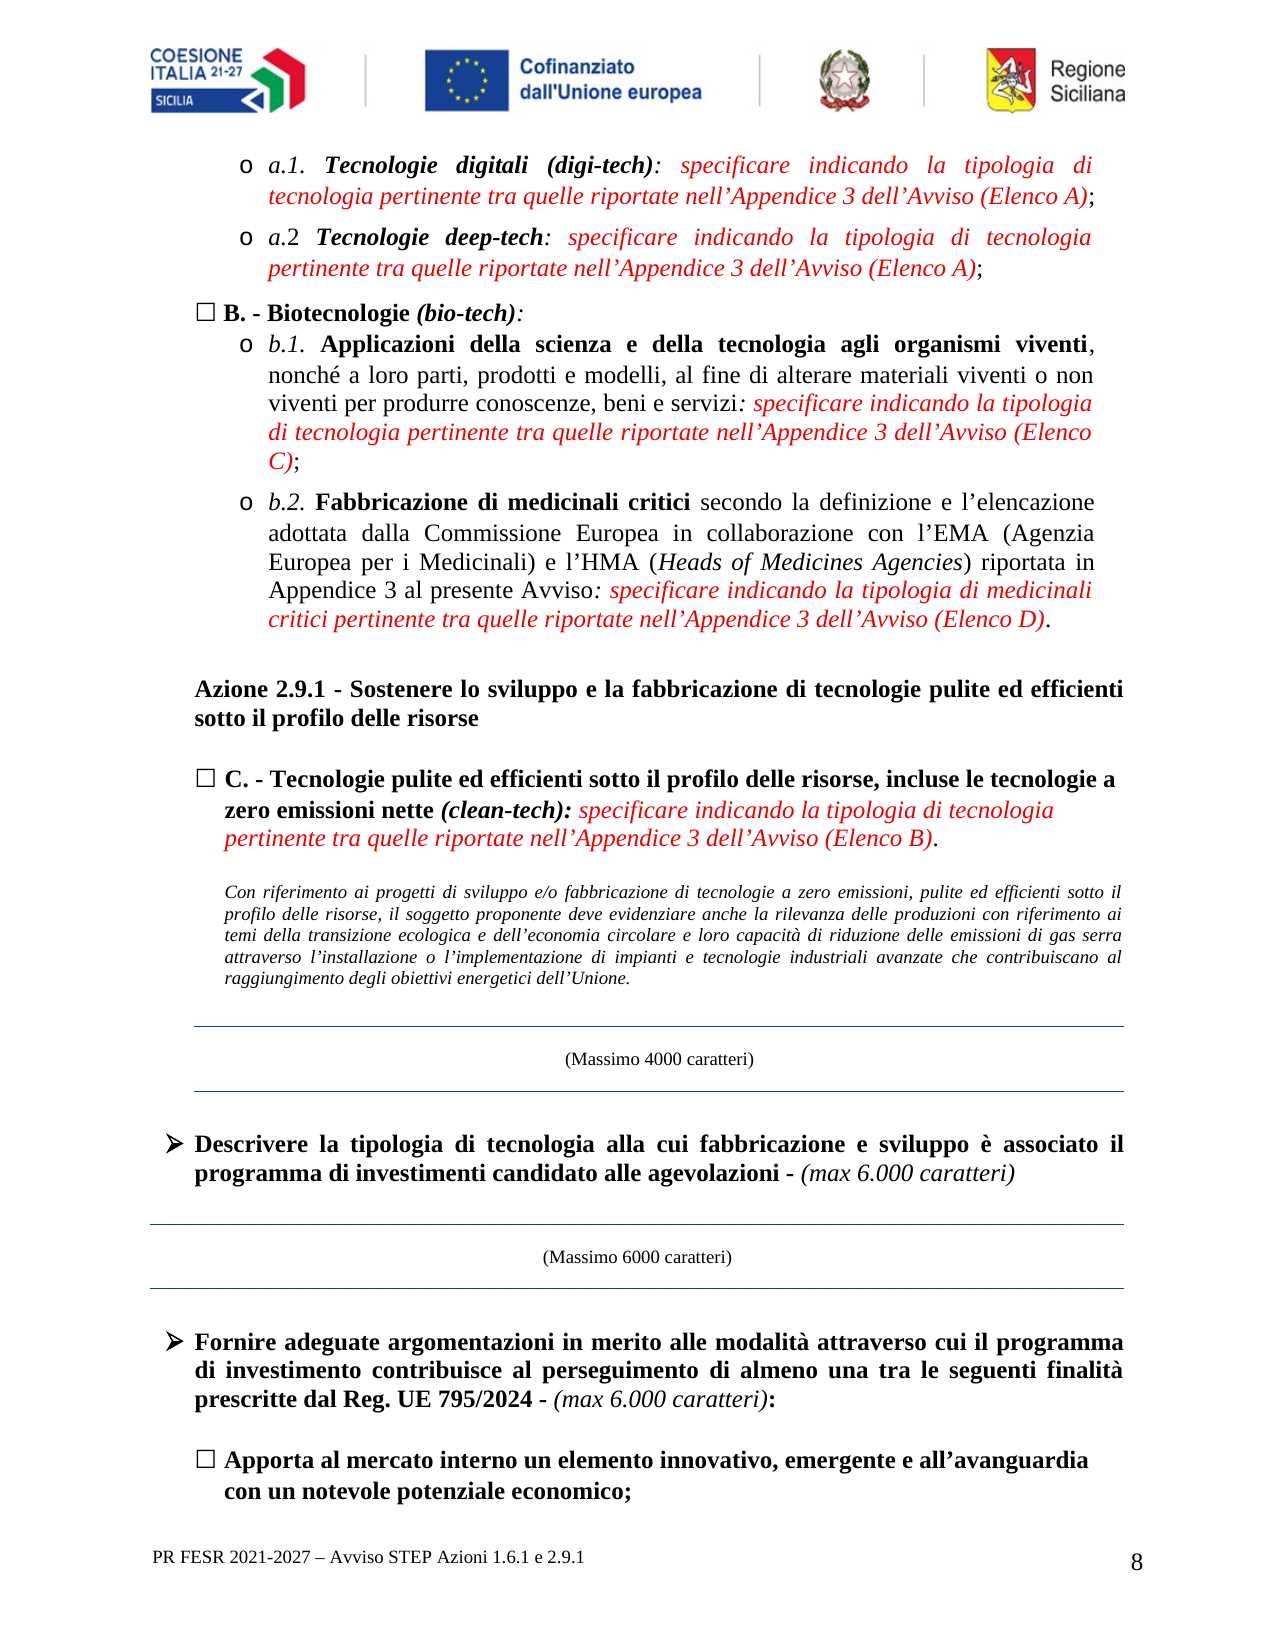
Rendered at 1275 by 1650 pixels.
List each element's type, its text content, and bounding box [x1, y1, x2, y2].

list b.2. Fabbricazione di medicinali critici secondo la definizione e l’elencazione adottata dalla Commissione Europea in collaborazione con l’EMA (Agenzia Europea per i Medicinali) e l’HMA (Heads of Medicines Agencies) riportata in Appendice 3 al presente Avviso: specificare indicando la tipologia di medicinali critici pertinente tra quelle riportate nell’Appendice 3 dell’Avviso (Elenco D). [239, 487, 1095, 633]
list B. - Biotecnologie (bio-tech): [194, 294, 1125, 328]
list a.1. Tecnologie digitali (digi-tech): specificare indicando la tipologia di tecnologia pertinente tra quelle riportate nell’Appendice 3 dell’Avviso (Elenco A); [239, 150, 1095, 209]
list b.1. Applicazioni della scienza e della tecnologia agli organismi viventi, nonché a loro parti, prodotti e modelli, al fine di alterare materiali viventi o non viventi per produrre conoscenze, beni e servizi: specificare indicando la tipologia di tecnologia pertinente tra quelle riportate nell’Appendice 3 dell’Avviso (Elenco C); [239, 329, 1095, 475]
list Fornire adeguate argomentazioni in merito alle modalità attraverso cui il programma di investimento contribuisce al perseguimento di almeno una tra le seguenti finalità prescritte dal Reg. UE 795/2024 - (max 6.000 caratteri): [165, 1327, 1125, 1413]
list Azione 2.9.1 - Sostenere lo sviluppo e la fabbricazione di tecnologie pulite ed efficienti sotto il profilo delle risorse [194, 674, 1125, 732]
picture [150, 47, 1125, 114]
text (Massimo 4000 caratteri) [194, 1027, 1124, 1091]
text Apporta al mercato interno un elemento innovativo, emergente e all’avanguardia con un notevole potenziale economico; [194, 1442, 1125, 1505]
list Con riferimento ai progetti di sviluppo e/o fabbricazione di tecnologie a zero emissioni, pulite ed efficienti sotto il profilo delle risorse, il soggetto proponente deve evidenziare anche la rilevanza delle produzioni con riferimento ai temi della transizione ecologica e dell’economia circolare e loro capacità di riduzione delle emissioni di gas serra attraverso l’installazione o l’implementazione di impianti e tecnologie industriali avanzate che contribuiscano al raggiungimento degli obiettivi energetici dell’Unione. [224, 881, 1125, 989]
text (Massimo 6000 caratteri) [150, 1225, 1124, 1288]
list C. - Tecno logie pulite ed efficienti sotto il profilo delle risorse, incluse le tecnologie a zero emissioni nette (clean-tech): specificare indicando la tipologia di tecnologia pertinente tra quelle riportate nell’Appendice 3 dell’Avviso (Elenco B). [194, 761, 1095, 852]
list a.2 Tecnologie deep-tech: specificare indicando la tipologia di tecnologia pertinente tra quelle riportate nell’Appendice 3 dell’Avviso (Elenco A); [239, 222, 1095, 282]
list Descrivere la tipologia di tecnologia alla cui fabbricazione e sviluppo è associato il programma di investimenti candidato alle agevolazioni - (max 6.000 caratteri) [165, 1129, 1125, 1187]
